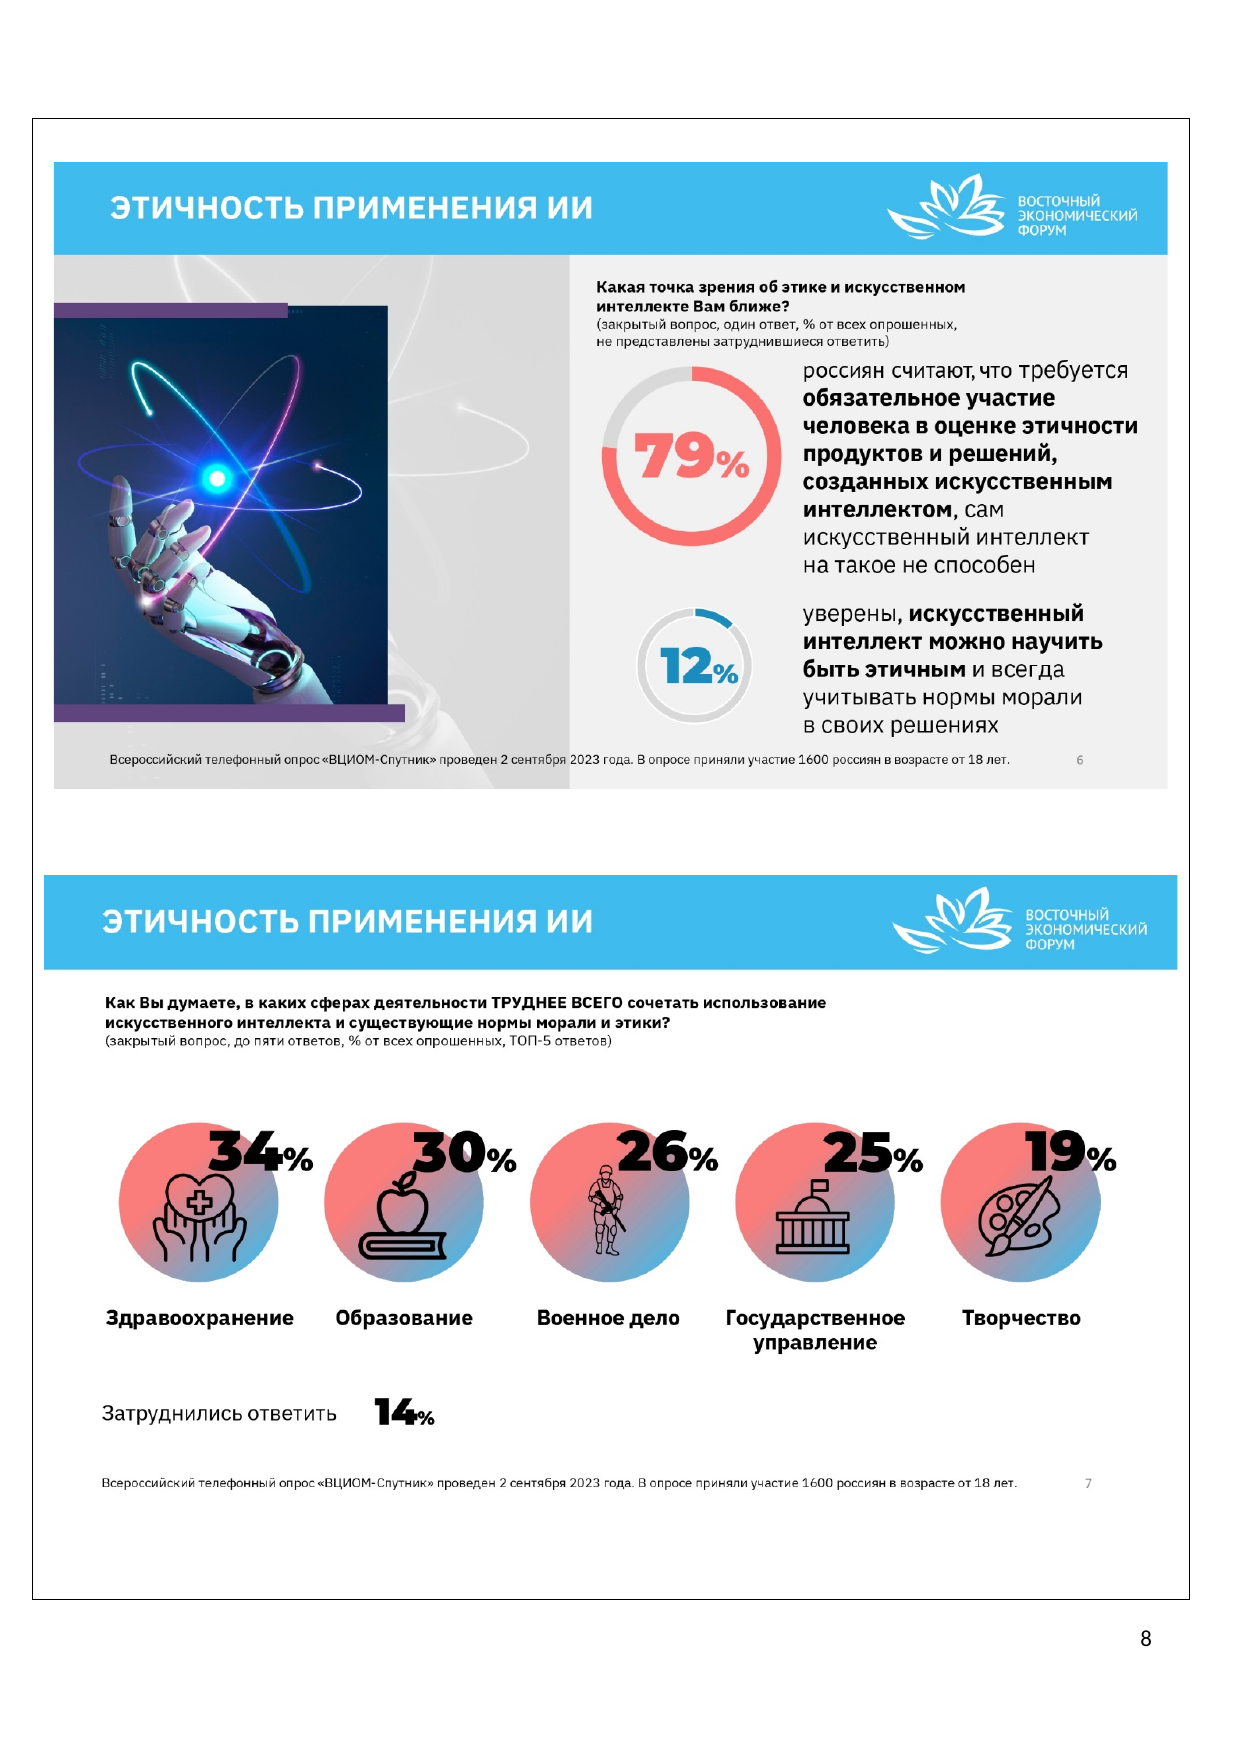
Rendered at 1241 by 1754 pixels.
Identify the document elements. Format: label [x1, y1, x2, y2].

picture [44, 875, 1178, 1513]
table_cell [33, 119, 1189, 1599]
picture [53, 162, 1168, 789]
